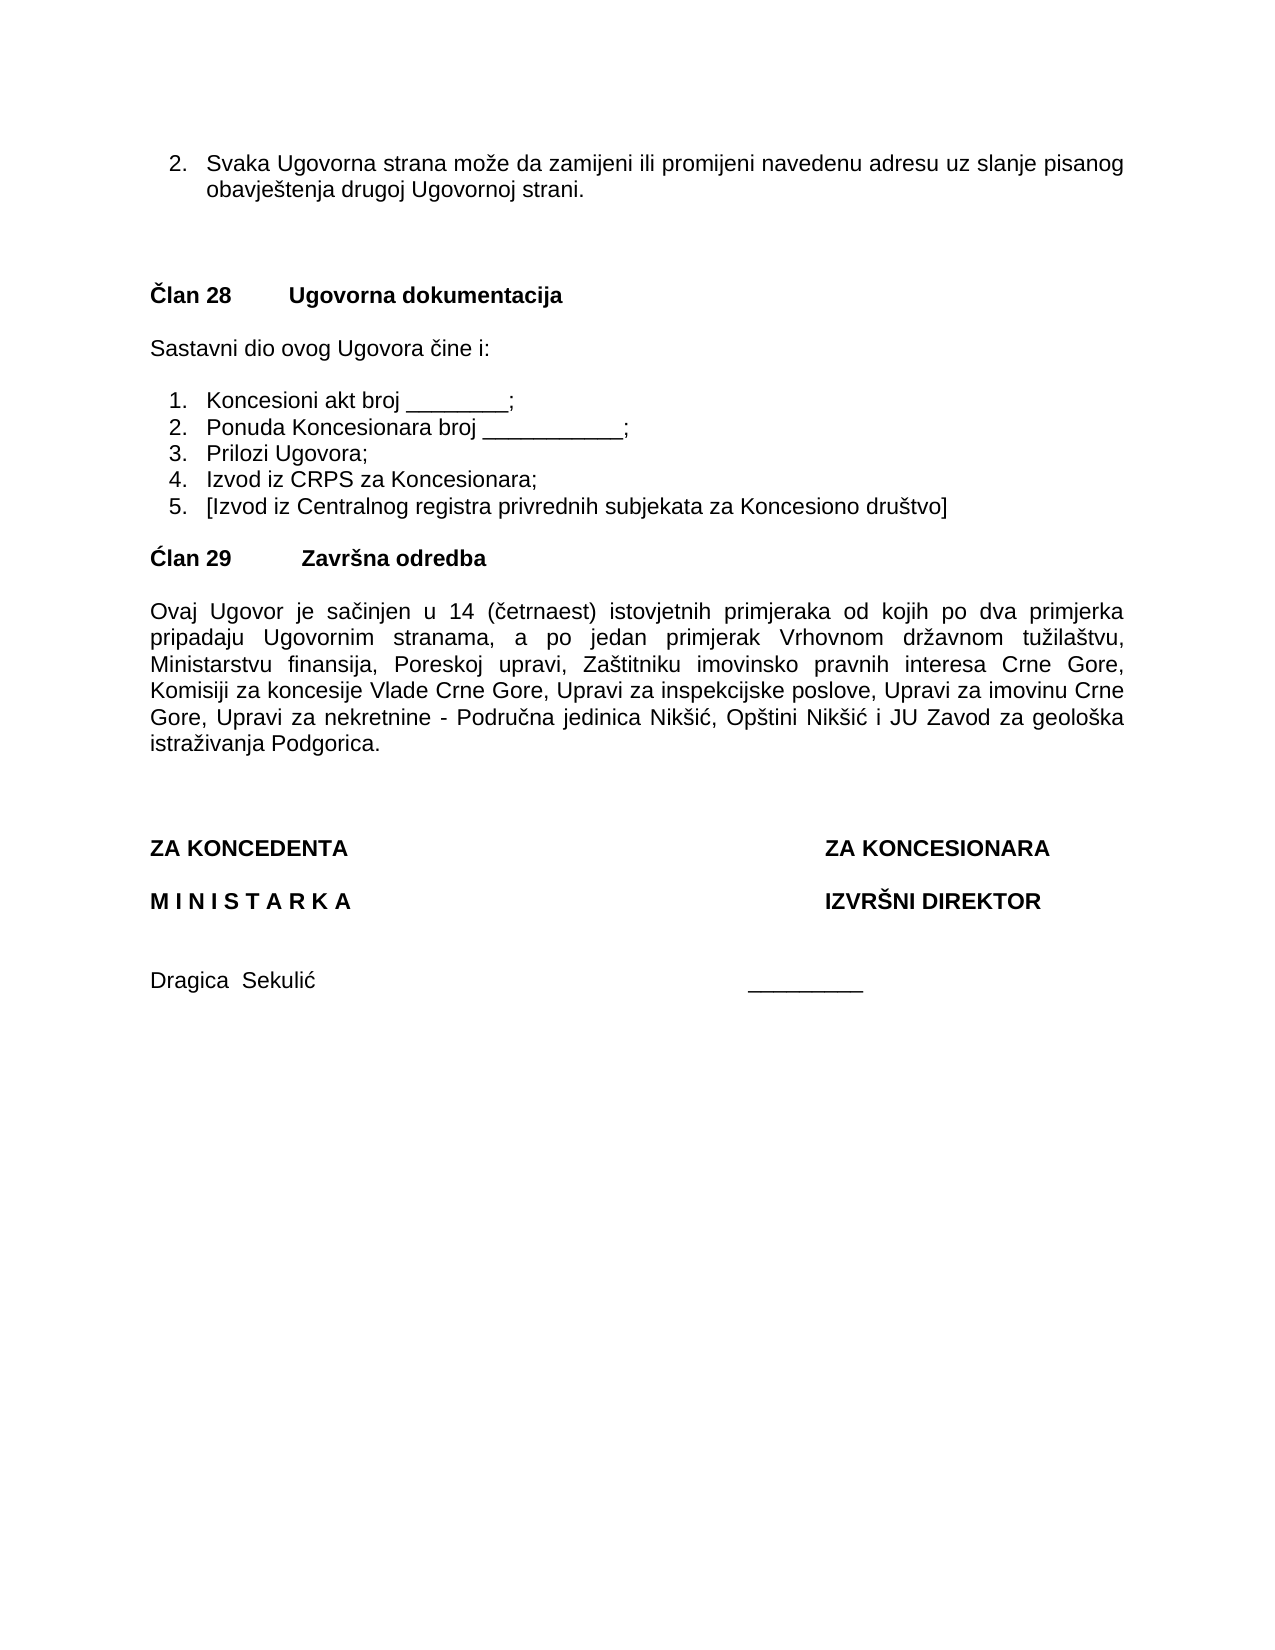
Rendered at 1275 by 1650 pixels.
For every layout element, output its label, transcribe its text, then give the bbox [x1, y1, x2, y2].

list Prilozi Ugovora; [169, 440, 1125, 466]
text Dragica Sekulić _________ [150, 967, 1125, 993]
list [Izvod iz Centralnog registra privrednih subjekata za Koncesiono društvo] [169, 493, 1125, 519]
list Svaka Ugovorna strana može da zamijeni ili promijeni navedenu adresu uz slanje pisanog obavještenja drugoj Ugovornoj strani. [169, 150, 1125, 203]
text Ćlan 29 Završna odredba [150, 545, 1125, 572]
text Ovaj Ugovor je sačinjen u 14 (četrnaest) istovjetnih primjeraka od kojih po dva primjerka pripadaju Ugovornim stranama, a po jedan primjerak Vrhovnom državnom tužilaštvu, Ministarstvu finansija, Poreskoj upravi, Zaštitniku imovinsko pravnih interesa Crne Gore, Komisiji za koncesije Vlade Crne Gore, Upravi za inspekcijske poslove, Upravi za imovinu Crne Gore, Upravi za nekretnine - Područna jedinica Nikšić, Opštini Nikšić i JU Zavod za geološka istraživanja Podgorica. [150, 598, 1125, 756]
text ZA KONCEDENTA ZA KONCESIONARA [150, 835, 1125, 862]
list Koncesioni akt broj ________; [169, 387, 1125, 413]
text M I N I S T A R K A IZVRŠNI DIREKTOR [150, 888, 1125, 914]
text Član 28 Ugovorna dokumentacija [150, 282, 1125, 308]
list Izvod iz CRPS za Koncesionara; [169, 466, 1125, 493]
text Sastavni dio ovog Ugovora čine i: [150, 334, 1125, 361]
list Ponuda Koncesionara broj ___________; [169, 413, 1125, 440]
